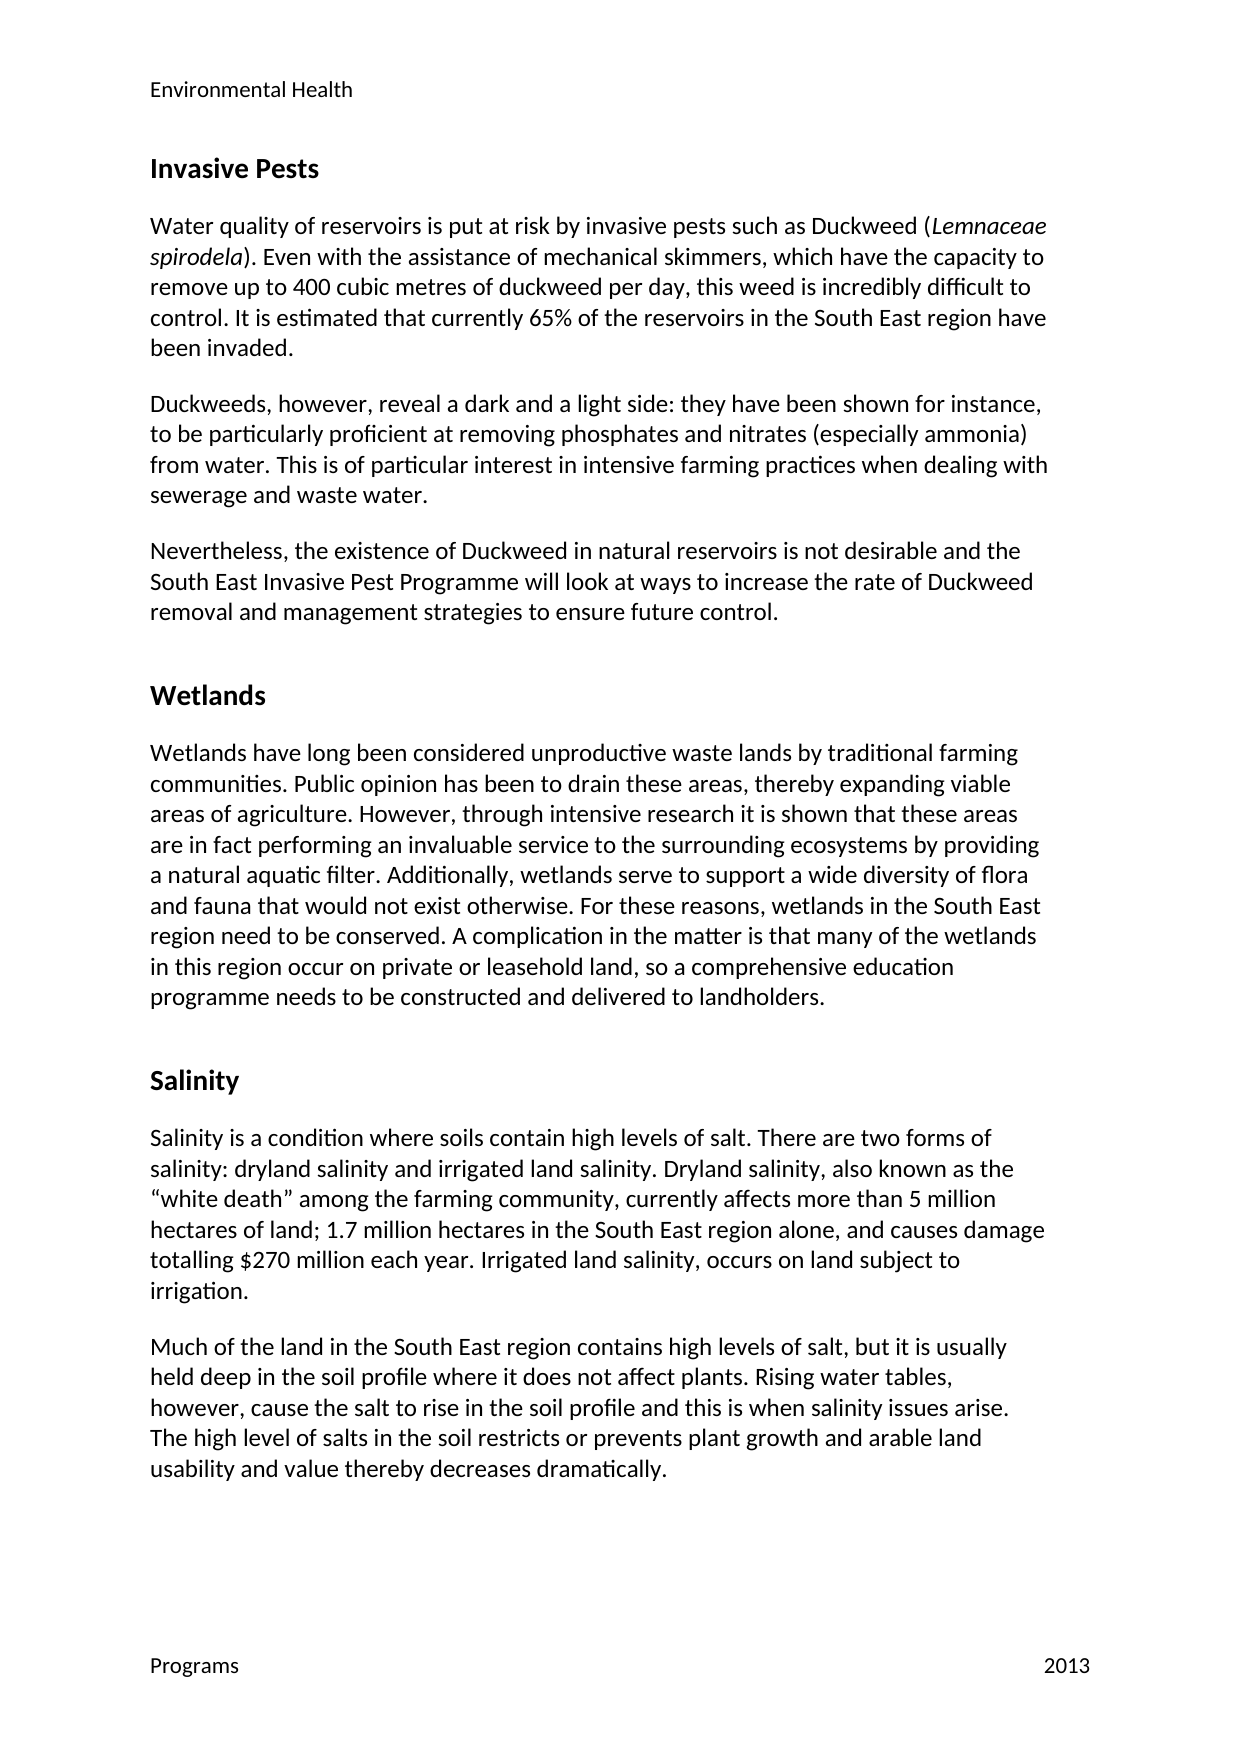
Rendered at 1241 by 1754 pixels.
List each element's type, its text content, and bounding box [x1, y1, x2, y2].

text Wetlands [150, 677, 1051, 712]
text Salinity is a condition where soils contain high levels of salt. There are two forms of salinity: dryland salinity and irrigated land salinity. Dryland salinity, also known as the “white death” among the farming community, currently affects more than 5 million hectares of land; 1.7 million hectares in the South East region alone, and causes damage totalling $270 million each year. Irrigated land salinity, occurs on land subject to irrigation. [150, 1123, 1051, 1306]
text Salinity [150, 1062, 1051, 1098]
text Invasive Pests [150, 150, 1051, 185]
text Water quality of reservoirs is put at risk by invasive pests such as Duckweed (Lemnaceae spirodela). Even with the assistance of mechanical skimmers, which have the capacity to remove up to 400 cubic metres of duckweed per day, this weed is incredibly difficult to control. It is estimated that currently 65% of the reservoirs in the South East region have been invaded. [150, 210, 1051, 363]
text Wetlands have long been considered unproductive waste lands by traditional farming communities. Public opinion has been to drain these areas, thereby expanding viable areas of agriculture. However, through intensive research it is shown that these areas are in fact performing an invaluable service to the surrounding ecosystems by providing a natural aquatic filter. Additionally, wetlands serve to support a wide diversity of flora and fauna that would not exist otherwise. For these reasons, wetlands in the South East region need to be conserved. A complication in the matter is that many of the wetlands in this region occur on private or leasehold land, so a comprehensive education programme needs to be constructed and delivered to landholders. [150, 737, 1051, 1012]
text Nevertheless, the existence of Duckweed in natural reservoirs is not desirable and the South East Invasive Pest Programme will look at ways to increase the rate of Duckweed removal and management strategies to ensure future control. [150, 535, 1051, 627]
text Much of the land in the South East region contains high levels of salt, but it is usually held deep in the soil profile where it does not affect plants. Rising water tables, however, cause the salt to rise in the soil profile and this is when salinity issues arise. The high level of salts in the soil restricts or prevents plant growth and arable land usability and value thereby decreases dramatically. [150, 1331, 1051, 1483]
text Duckweeds, however, reveal a dark and a light side: they have been shown for instance, to be particularly proficient at removing phosphates and nitrates (especially ammonia) from water. This is of particular interest in intensive farming practices when dealing with sewerage and waste water. [150, 388, 1051, 510]
